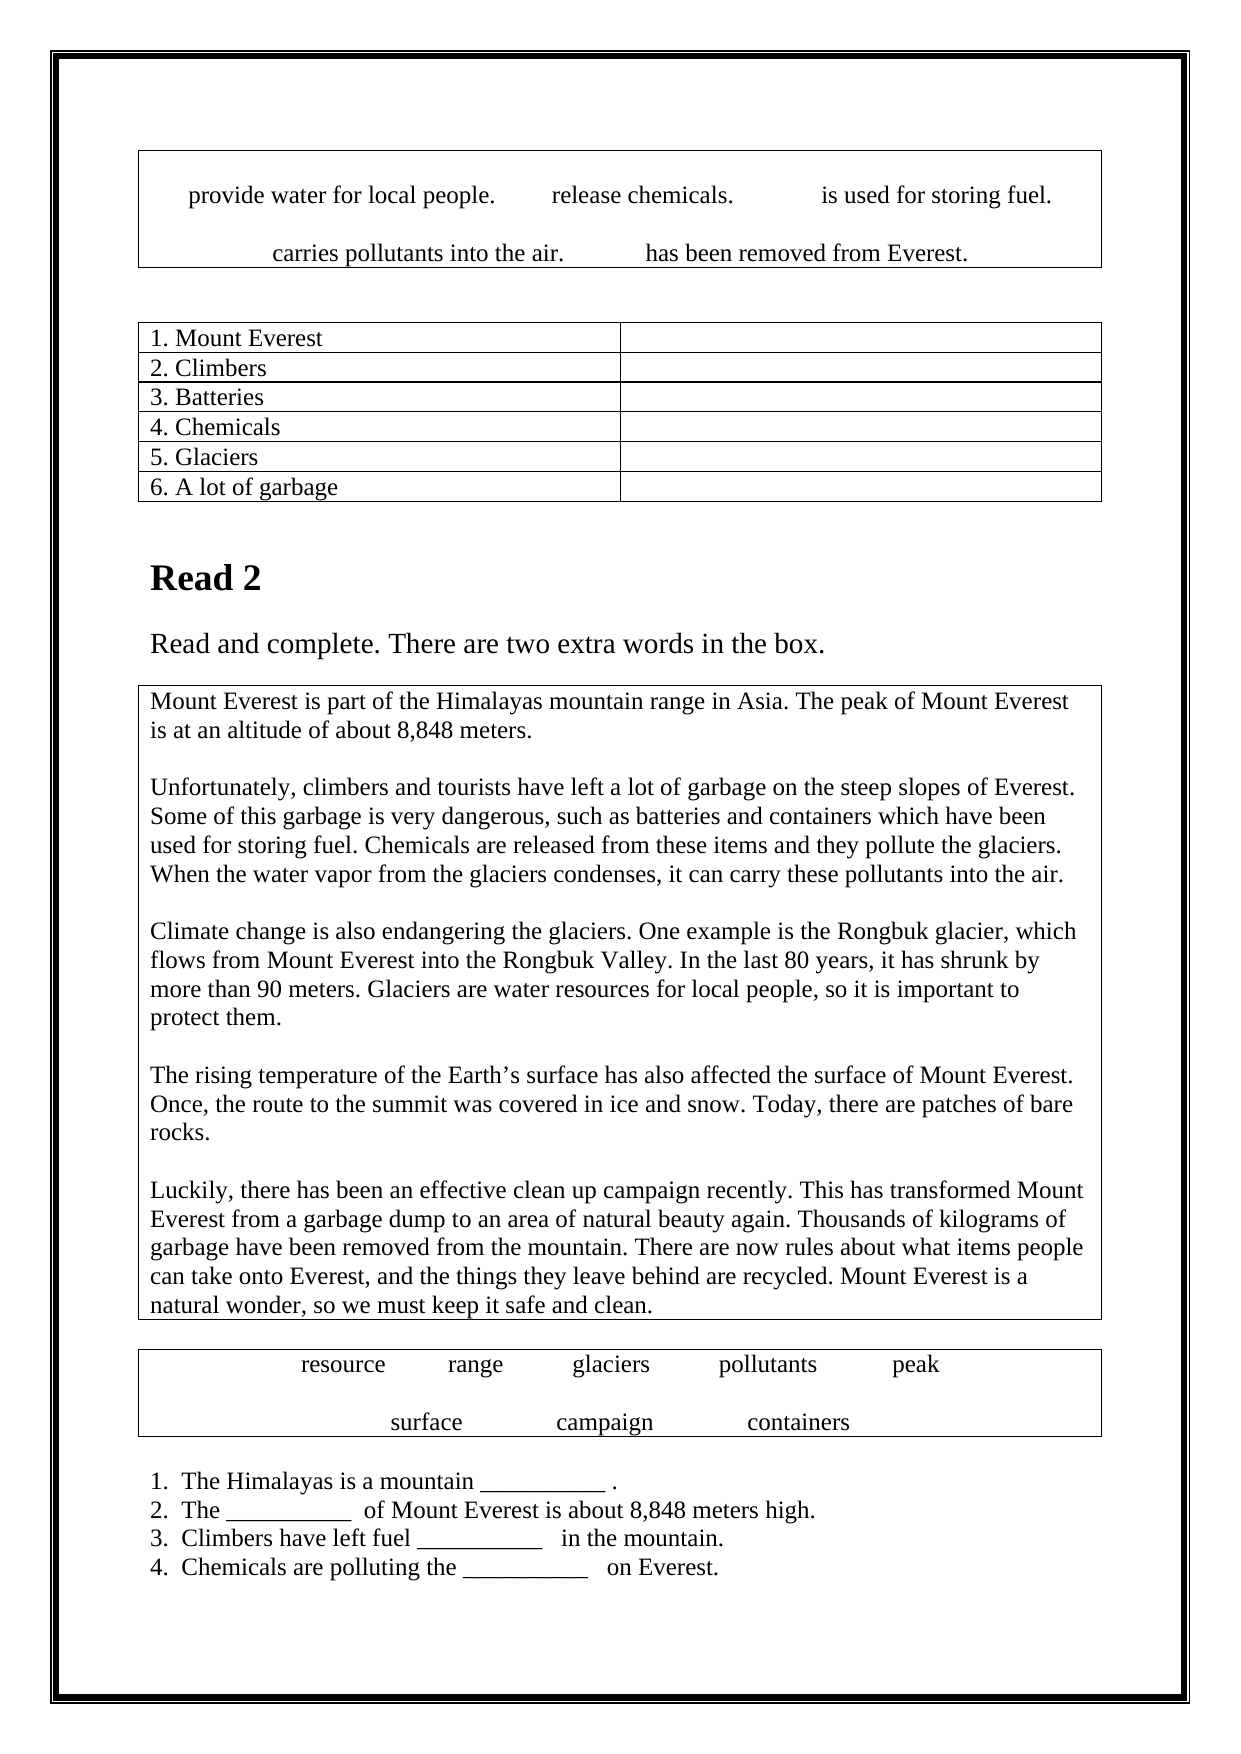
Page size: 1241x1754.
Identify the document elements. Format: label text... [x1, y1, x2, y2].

table_cell [621, 353, 1101, 381]
table_cell [621, 383, 1101, 411]
text 1. The Himalayas is a mountain __________ . [150, 1466, 1090, 1495]
table_cell 6. A lot of garbage [139, 472, 620, 501]
table_cell 3. Batteries [139, 383, 620, 411]
table_cell 5. Glaciers [139, 442, 620, 471]
text Read 2 [150, 555, 1090, 598]
table_cell [621, 442, 1101, 471]
table_header 1. Mount Everest [139, 323, 620, 352]
text 2. The __________ of Mount Everest is about 8,848 meters high. [150, 1495, 1090, 1523]
text Read and complete. There are two extra words in the box. [150, 626, 1090, 659]
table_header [139, 151, 1101, 267]
text 3. Climbers have left fuel __________ in the mountain. [150, 1523, 1090, 1552]
table_cell [621, 472, 1101, 501]
table_cell 2. Climbers [139, 353, 620, 381]
table_cell 4. Chemicals [139, 412, 620, 441]
table_header resource range glaciers pollutants peak surface campaign containers [139, 1350, 1101, 1436]
table_cell [621, 412, 1101, 441]
table_header [621, 323, 1101, 352]
text 4. Chemicals are polluting the __________ on Everest. [150, 1552, 1090, 1581]
